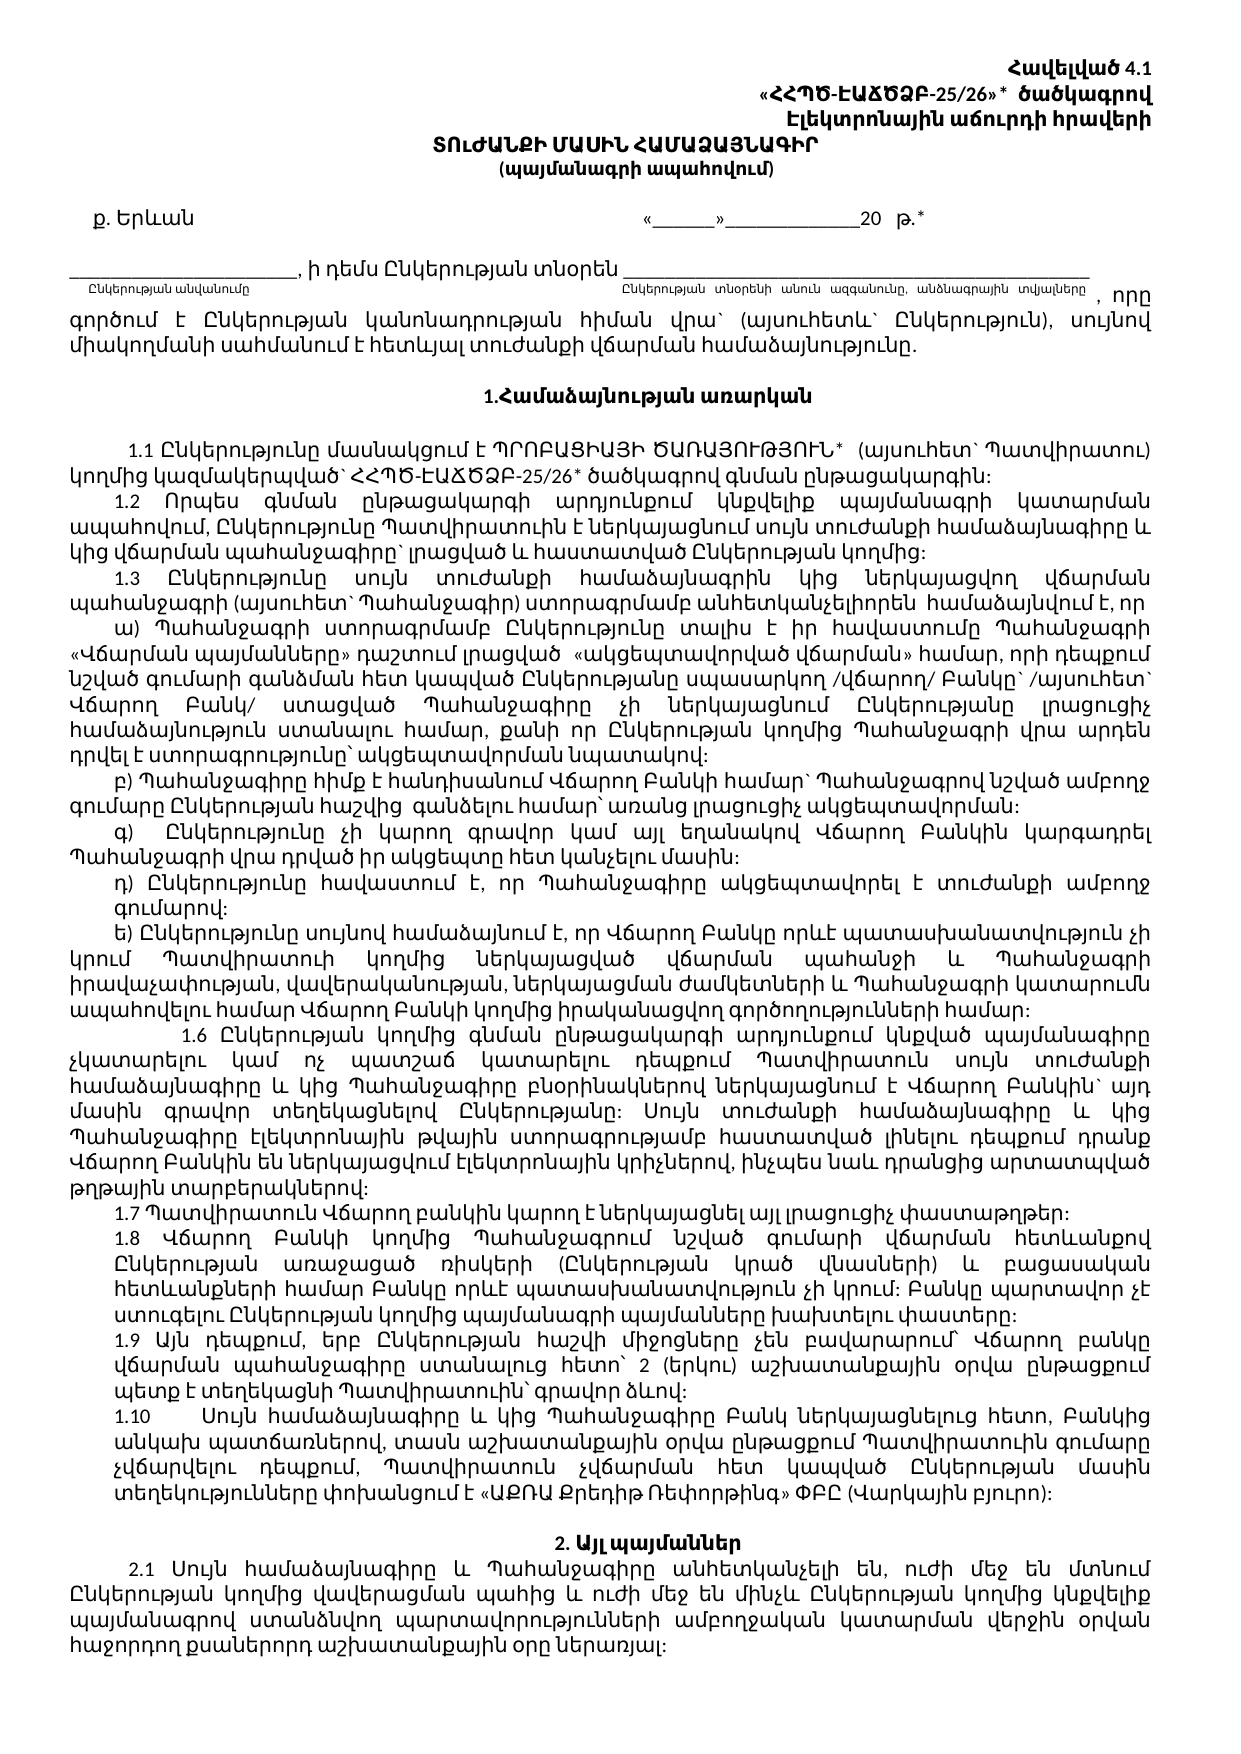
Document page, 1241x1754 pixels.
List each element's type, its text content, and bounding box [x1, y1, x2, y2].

text 1.6 Ընկերության կողմից գնման ընթացակարգի արդյունքում կնքված պայմանագիրը չկատարելու կամ ոչ պատշաճ կատարելու դեպքում Պատվիրատուն սույն տուժանքի համաձայնագիրը և կից Պահանջագիրը բնօրինակներով ներկայացնում է Վճարող Բանկին` այդ մասին գրավոր տեղեկացնելով Ընկերությանը: Սույն տուժանքի համաձայնագիրը և կից Պահանջագիրը էլեկտրոնային թվային ստորագրությամբ հաստատված լինելու դեպքում դրանք Վճարող Բանկին են ներկայացվում էլեկտրոնային կրիչներով, ինչպես նաև դրանցից արտատպված թղթային տարբերակներով: [69, 1022, 1152, 1200]
text «ՀՀՊԾ-ԷԱՃԾՁԲ-25/26»* ծածկագրով [69, 81, 1152, 106]
text Ընկերության անվանումը Ընկերության տնօրենի անուն ազգանունը, անձնագրային տվյալները , որը գործում է Ընկերության կանոնադրության հիման վրա` (այսուհետև` Ընկերություն), սույնով միակողմանի սահմանում է հետևյալ տուժանքի վճարման համաձայնությունը. [69, 282, 1152, 358]
text Էլեկտրոնային աճուրդի հրավերի [69, 106, 1152, 132]
text ՏՈւԺԱՆՔԻ ՄԱՍԻՆ ՀԱՄԱՁԱՅՆԱԳԻՐ [69, 132, 1152, 157]
text (պայմանագրի ապահովում) [69, 157, 1152, 180]
text 1.3 Ընկերությունը սույն տուժանքի համաձայնագրին կից ներկայացվող վճարման պահանջագրի (այսուհետ` Պահանջագիր) ստորագրմամբ անհետկանչելիորեն համաձայնվում է, որ [69, 565, 1152, 616]
text գ) Ընկերությունը չի կարող գրավոր կամ այլ եղանակով Վճարող Բանկին կարգադրել Պահանջագրի վրա դրված իր ակցեպտը հետ կանչելու մասին: [69, 819, 1152, 870]
text ք. Երևան «______»_____________20 թ.* [69, 206, 1152, 231]
text ե) Ընկերությունը սույնով համաձայնում է, որ Վճարող Բանկը որևէ պատասխանատվություն չի կրում Պատվիրատուի կողմից ներկայացված վճարման պահանջի և Պահանջագրի իրավաչափության, վավերականության, ներկայացման ժամկետների և Պահանջագրի կատարումն ապահովելու համար Վճարող Բանկի կողմից իրականացվող գործողությունների համար: [69, 921, 1152, 1022]
text 1.7 Պատվիրատուն Վճարող բանկին կարող է ներկայացնել այլ լրացուցիչ փաստաթղթեր: [113, 1200, 1152, 1226]
text 1.Համաձայնության առարկան [144, 383, 1152, 409]
text 2.1 Սույն համաձայնագիրը և Պահանջագիրը անհետկանչելի են, ուժի մեջ են մտնում Ընկերության կողմից վավերացման պահից և ուժի մեջ են մինչև Ընկերության կողմից կնքվելիք պայմանագրով ստանձնվող պարտավորությունների ամբողջական կատարման վերջին օրվան հաջորդող քսաներորդ աշխատանքային օրը ներառյալ: [69, 1556, 1152, 1658]
text ա) Պահանջագրի ստորագրմամբ Ընկերությունը տալիս է իր հավաստումը Պահանջագրի «Վճարման պայմանները» դաշտում լրացված «ակցեպտավորված վճարման» համար, որի դեպքում նշված գումարի գանձման հետ կապված Ընկերությանը սպասարկող /վճարող/ Բանկը` /այսուհետ` Վճարող Բանկ/ ստացված Պահանջագիրը չի ներկայացնում Ընկերությանը լրացուցիչ համաձայնություն ստանալու համար, քանի որ Ընկերության կողմից Պահանջագրի վրա արդեն դրվել է ստորագրությունը՝ ակցեպտավորման նպատակով: [69, 616, 1152, 768]
text 1.10 Սույն համաձայնագիրը և կից Պահանջագիրը Բանկ ներկայացնելուց հետո, Բանկից անկախ պատճառներով, տասն աշխատանքային օրվա ընթացքում Պատվիրատուին գումարը չվճարվելու դեպքում, Պատվիրատուն չվճարման հետ կապված Ընկերության մասին տեղեկությունները փոխանցում է «ԱՔՌԱ Քրեդիթ Ռեփորթինգ» ՓԲԸ (Վարկային բյուրո): [113, 1403, 1152, 1505]
text ______________________, ի դեմս Ընկերության տնօրեն _____________________________________________ [69, 256, 1152, 282]
text 1.8 Վճարող Բանկի կողմից Պահանջագրում նշված գումարի վճարման հետևանքով Ընկերության առաջացած ռիսկերի (Ընկերության կրած վնասների) և բացասական հետևանքների համար Բանկը որևէ պատասխանատվություն չի կրում: Բանկը պարտավոր չէ ստուգելու Ընկերության կողմից պայմանագրի պայմանները խախտելու փաստերը: [113, 1226, 1152, 1327]
text 1.9 Այն դեպքում, երբ Ընկերության հաշվի միջոցները չեն բավարարում՝ Վճարող բանկը վճարման պահանջագիրը ստանալուց հետո՝ 2 (երկու) աշխատանքային օրվա ընթացքում պետք է տեղեկացնի Պատվիրատուին՝ գրավոր ձևով: [113, 1327, 1152, 1403]
text բ) Պահանջագիրը հիմք է հանդիսանում Վճարող Բանկի համար` Պահանջագրով նշված ամբողջ գումարը Ընկերության հաշվից գանձելու համար՝ առանց լրացուցիչ ակցեպտավորման: [69, 768, 1152, 819]
text 2. Այլ պայմաններ [144, 1531, 1152, 1556]
text 1.1 Ընկերությունը մասնակցում է ՊՐՈԲԱՑԻԱՅԻ ԾԱՌԱՅՈՒԹՅՈՒՆ* (այսուհետ` Պատվիրատու) կողմից կազմակերպված` ՀՀՊԾ-ԷԱՃԾՁԲ-25/26* ծածկագրով գնման ընթացակարգին: [69, 438, 1152, 488]
text 1.2 Որպես գնման ընթացակարգի արդյունքում կնքվելիք պայմանագրի կատարման ապահովում, Ընկերությունը Պատվիրատուին է ներկայացնում սույն տուժանքի համաձայնագիրը և կից վճարման պահանջագիրը` լրացված և հաստատված Ընկերության կողմից: [69, 488, 1152, 565]
text Հավելված 4.1 [69, 56, 1152, 81]
text դ) Ընկերությունը հավաստում է, որ Պահանջագիրը ակցեպտավորել է տուժանքի ամբողջ գումարով: [113, 870, 1152, 921]
